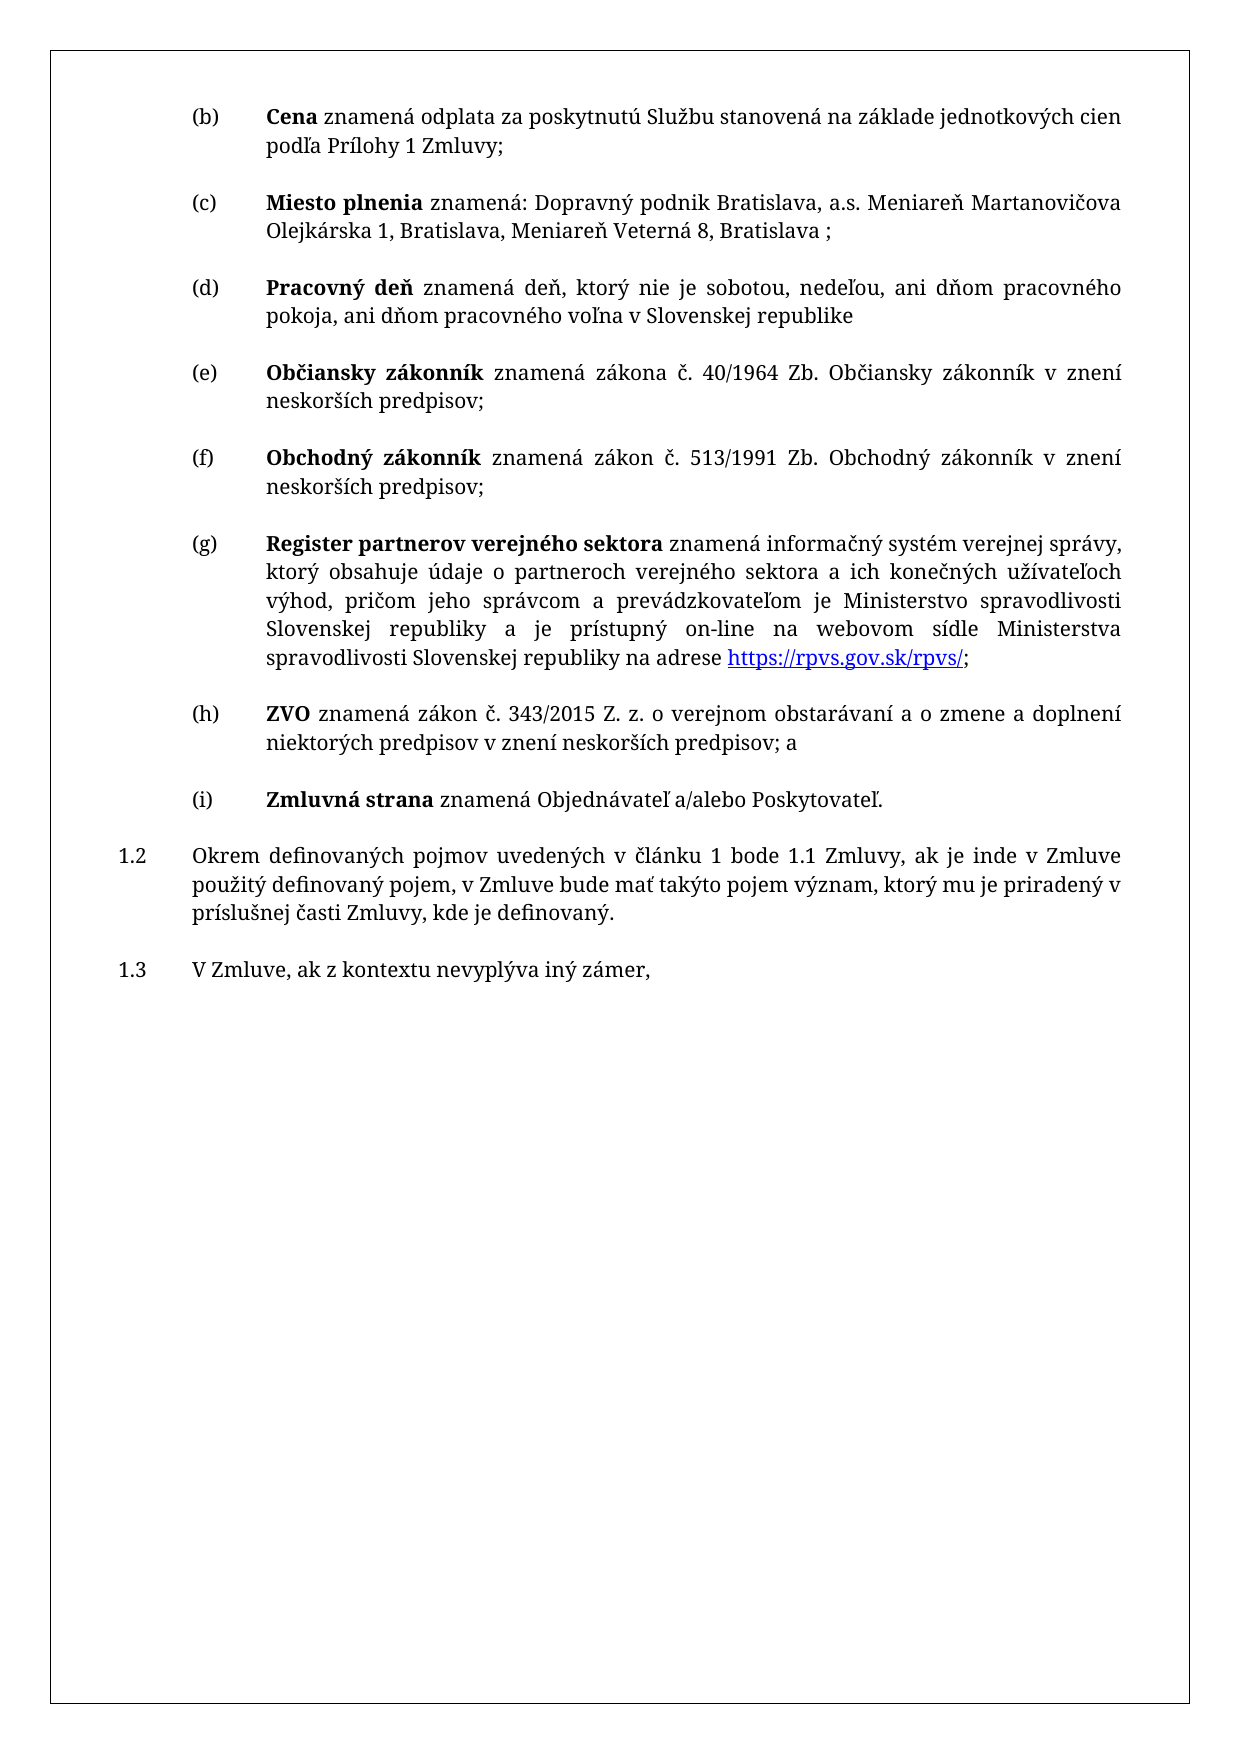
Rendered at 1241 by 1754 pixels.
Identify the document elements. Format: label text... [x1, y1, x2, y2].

list Zmluvná strana znamená Objednávateľ a/alebo Poskytovateľ. [192, 785, 1122, 813]
list ZVO znamená zákon č. 343/2015 Z. z. o verejnom obstarávaní a o zmene a doplnení niektorých predpisov v znení neskorších predpisov; a [192, 699, 1122, 756]
list V Zmluve, ak z kontextu nevyplýva iný zámer, [118, 955, 1122, 984]
list Pracovný deň znamená deň, ktorý nie je sobotou, nedeľou, ani dňom pracovného pokoja, ani dňom pracovného voľna v Slovenskej republike [192, 273, 1122, 330]
list Miesto plnenia znamená: Dopravný podnik Bratislava, a.s. Meniareň Martanovičova Olejkárska 1, Bratislava, Meniareň Veterná 8, Bratislava ; [192, 188, 1122, 244]
list Obchodný zákonník znamená zákon č. 513/1991 Zb. Obchodný zákonník v znení neskorších predpisov; [192, 443, 1122, 500]
list Okrem definovaných pojmov uvedených v článku 1 bode 1.1 Zmluvy, ak je inde v Zmluve použitý definovaný pojem, v Zmluve bude mať takýto pojem význam, ktorý mu je priradený v príslušnej časti Zmluvy, kde je definovaný. [118, 842, 1122, 927]
list Občiansky zákonník znamená zákona č. 40/1964 Zb. Občiansky zákonník v znení neskorších predpisov; [192, 358, 1122, 415]
list Cena znamená odplata za poskytnutú Službu stanovená na základe jednotkových cien podľa Prílohy 1 Zmluvy; [192, 102, 1122, 159]
list Register partnerov verejného sektora znamená informačný systém verejnej správy, ktorý obsahuje údaje o partneroch verejného sektora a ich konečných užívateľoch výhod, pričom jeho správcom a prevádzkovateľom je Ministerstvo spravodlivosti Slovenskej republiky a je prístupný on-line na webovom sídle Ministerstva spravodlivosti Slovenskej republiky na adrese https://rpvs.gov.sk/rpvs/; [192, 529, 1122, 671]
